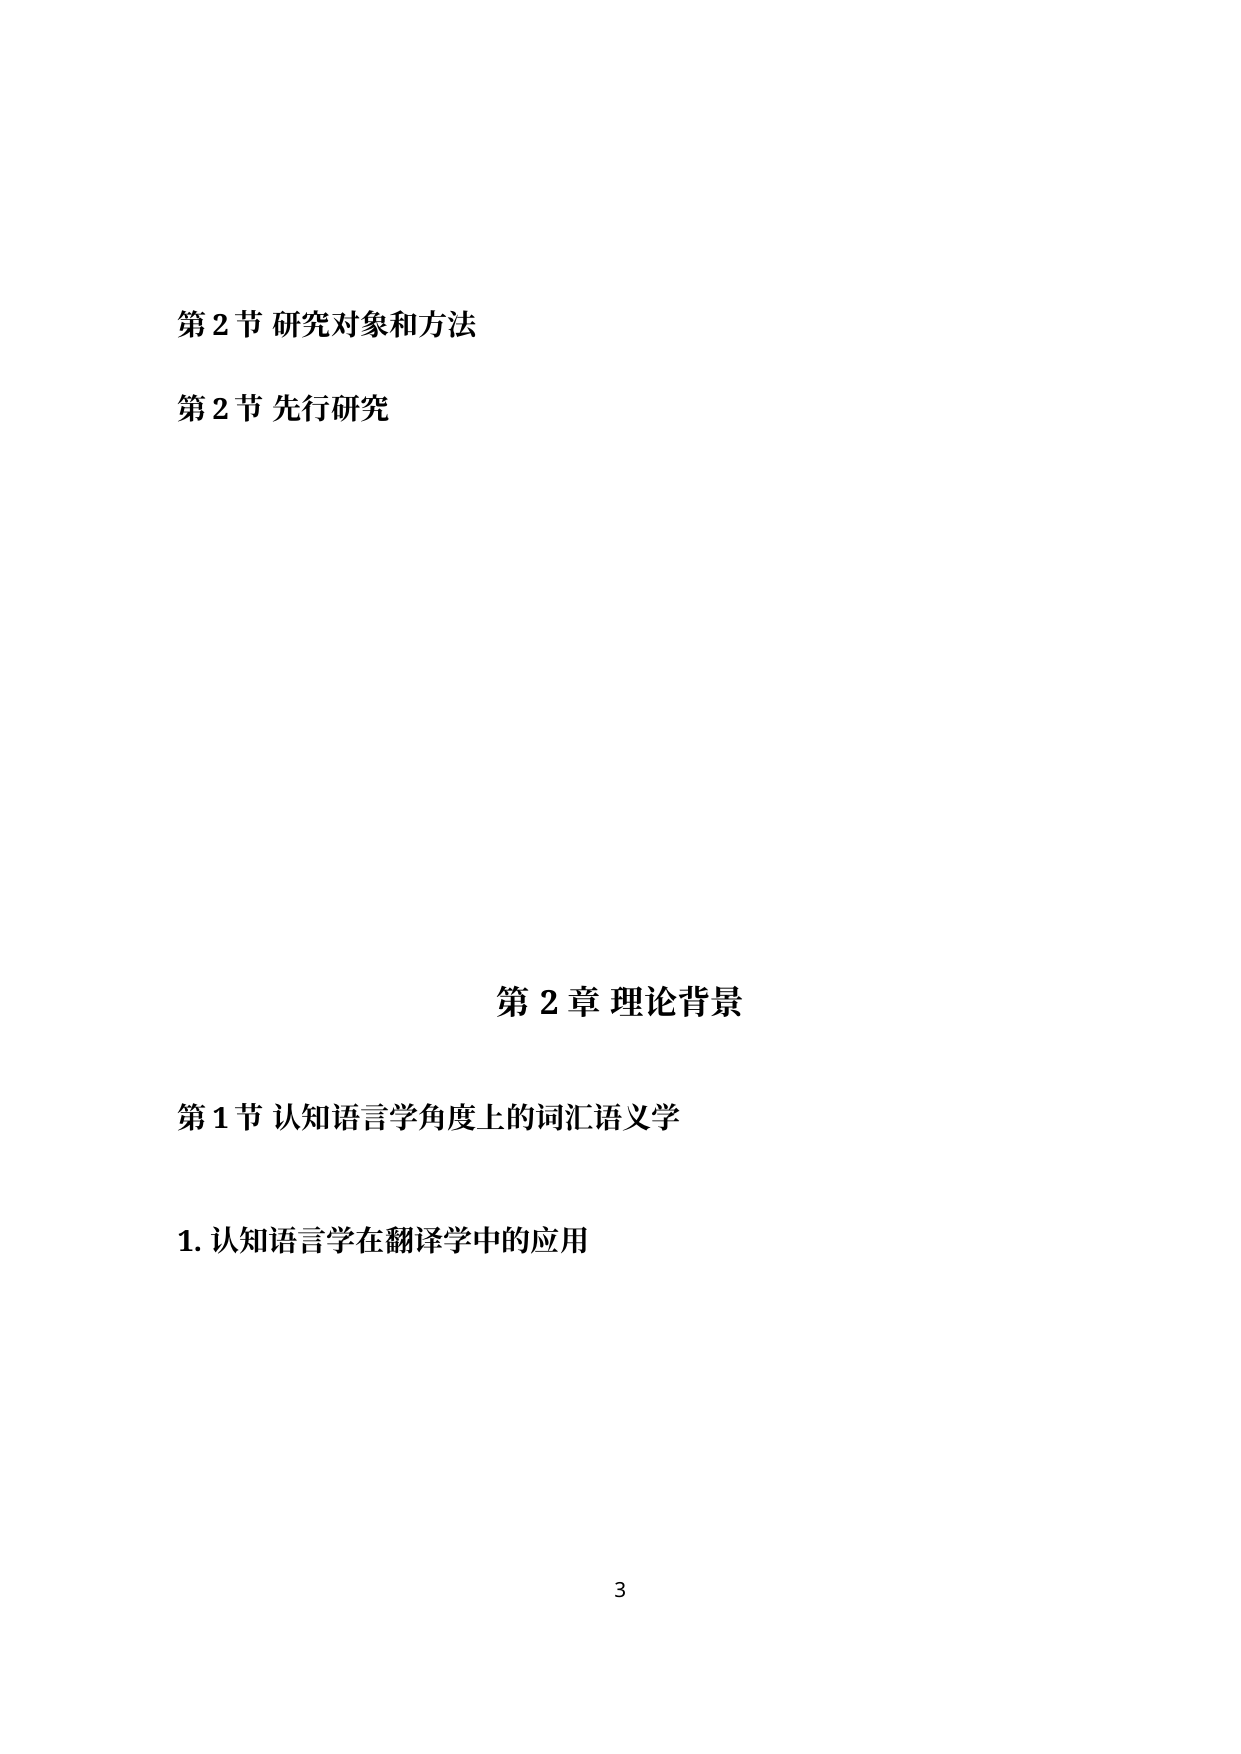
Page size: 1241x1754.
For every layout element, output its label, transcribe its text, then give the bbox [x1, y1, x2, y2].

text 第2节 先行研究 [177, 386, 1063, 428]
text 第2节 研究对象和方法 [177, 302, 1063, 344]
text 1. 认知语言学在翻译学中的应用 [177, 1218, 1063, 1260]
text 第1节 认知语言学角度上的词汇语义学 [177, 1095, 1063, 1137]
text 第 2 章 理论背景 [177, 976, 1063, 1024]
